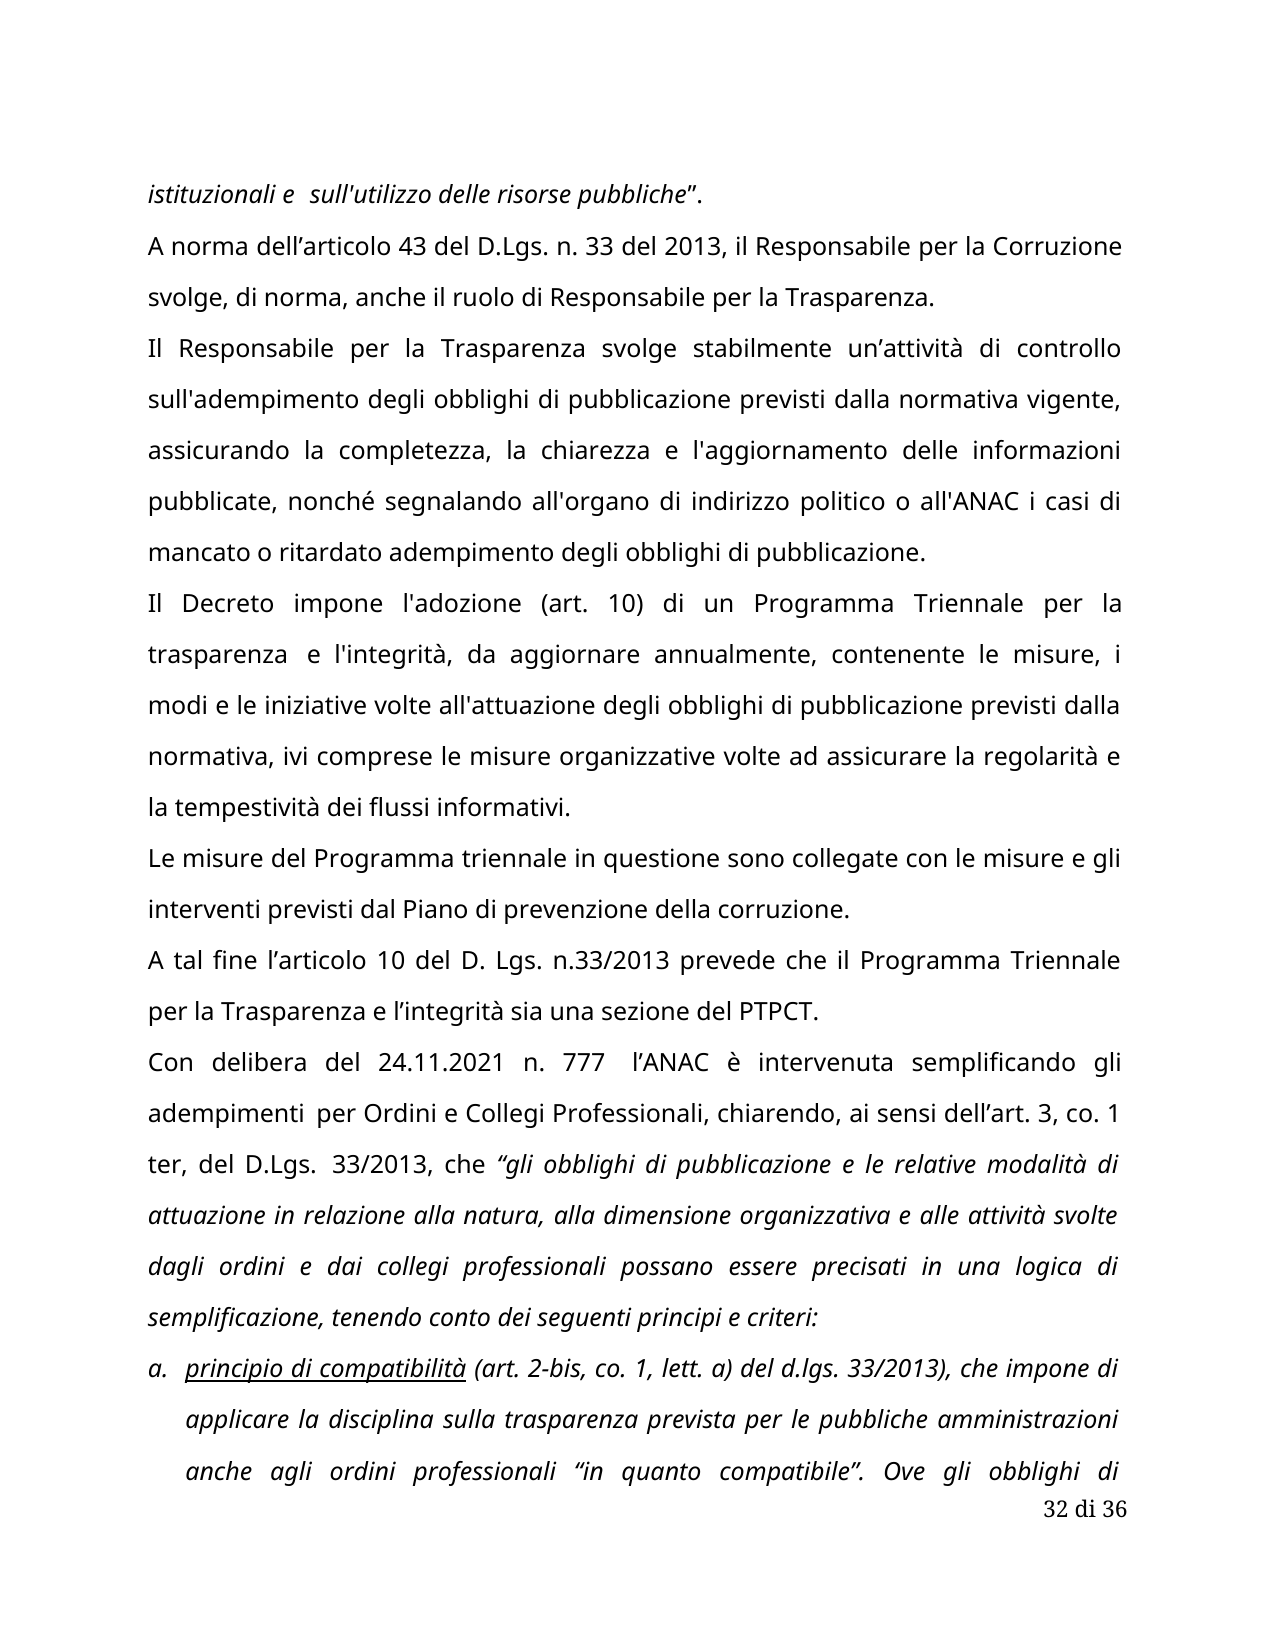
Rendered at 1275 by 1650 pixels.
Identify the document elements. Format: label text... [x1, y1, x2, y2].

text A norma dell’articolo 43 del D.Lgs. n. 33 del 2013, il Responsabile per la Corruzione svolge, di norma, anche il ruolo di Responsabile per la Trasparenza. [148, 228, 1122, 313]
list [148, 1351, 1122, 1487]
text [148, 177, 1122, 211]
text Con delibera del 24.11.2021 n. 777 l’ANAC è intervenuta semplificando gli adempimenti per Ordini e Collegi Professionali, chiarendo, ai sensi dell’art. 3, co. 1 ter, del D.Lgs. 33/2013, che “gli obblighi di pubblicazione e le relative modalità di attuazione in relazione alla natura, alla dimensione organizzativa e alle attività svolte dagli ordini e dai collegi professionali possano essere precisati in una logica di semplificazione, tenendo conto dei seguenti principi e criteri: [148, 1045, 1122, 1334]
text A tal fine l’articolo 10 del D. Lgs. n.33/2013 prevede che il Programma Triennale per la Trasparenza e l’integrità sia una sezione del PTPCT. [148, 943, 1122, 1028]
text Le misure del Programma triennale in questione sono collegate con le misure e gli interventi previsti dal Piano di prevenzione della corruzione. [148, 841, 1122, 926]
text Il Decreto impone l'adozione (art. 10) di un Programma Triennale per la trasparenza e l'integrità, da aggiornare annualmente, contenente le misure, i modi e le iniziative volte all'attuazione degli obblighi di pubblicazione previsti dalla normativa, ivi comprese le misure organizzative volte ad assicurare la regolarità e la tempestività dei flussi informativi. [148, 586, 1122, 824]
text Il Responsabile per la Trasparenza svolge stabilmente un’attività di controllo sull'adempimento degli obblighi di pubblicazione previsti dalla normativa vigente, assicurando la completezza, la chiarezza e l'aggiornamento delle informazioni pubblicate, nonché segnalando all'organo di indirizzo politico o all'ANAC i casi di mancato o ritardato adempimento degli obblighi di pubblicazione. [148, 330, 1122, 568]
